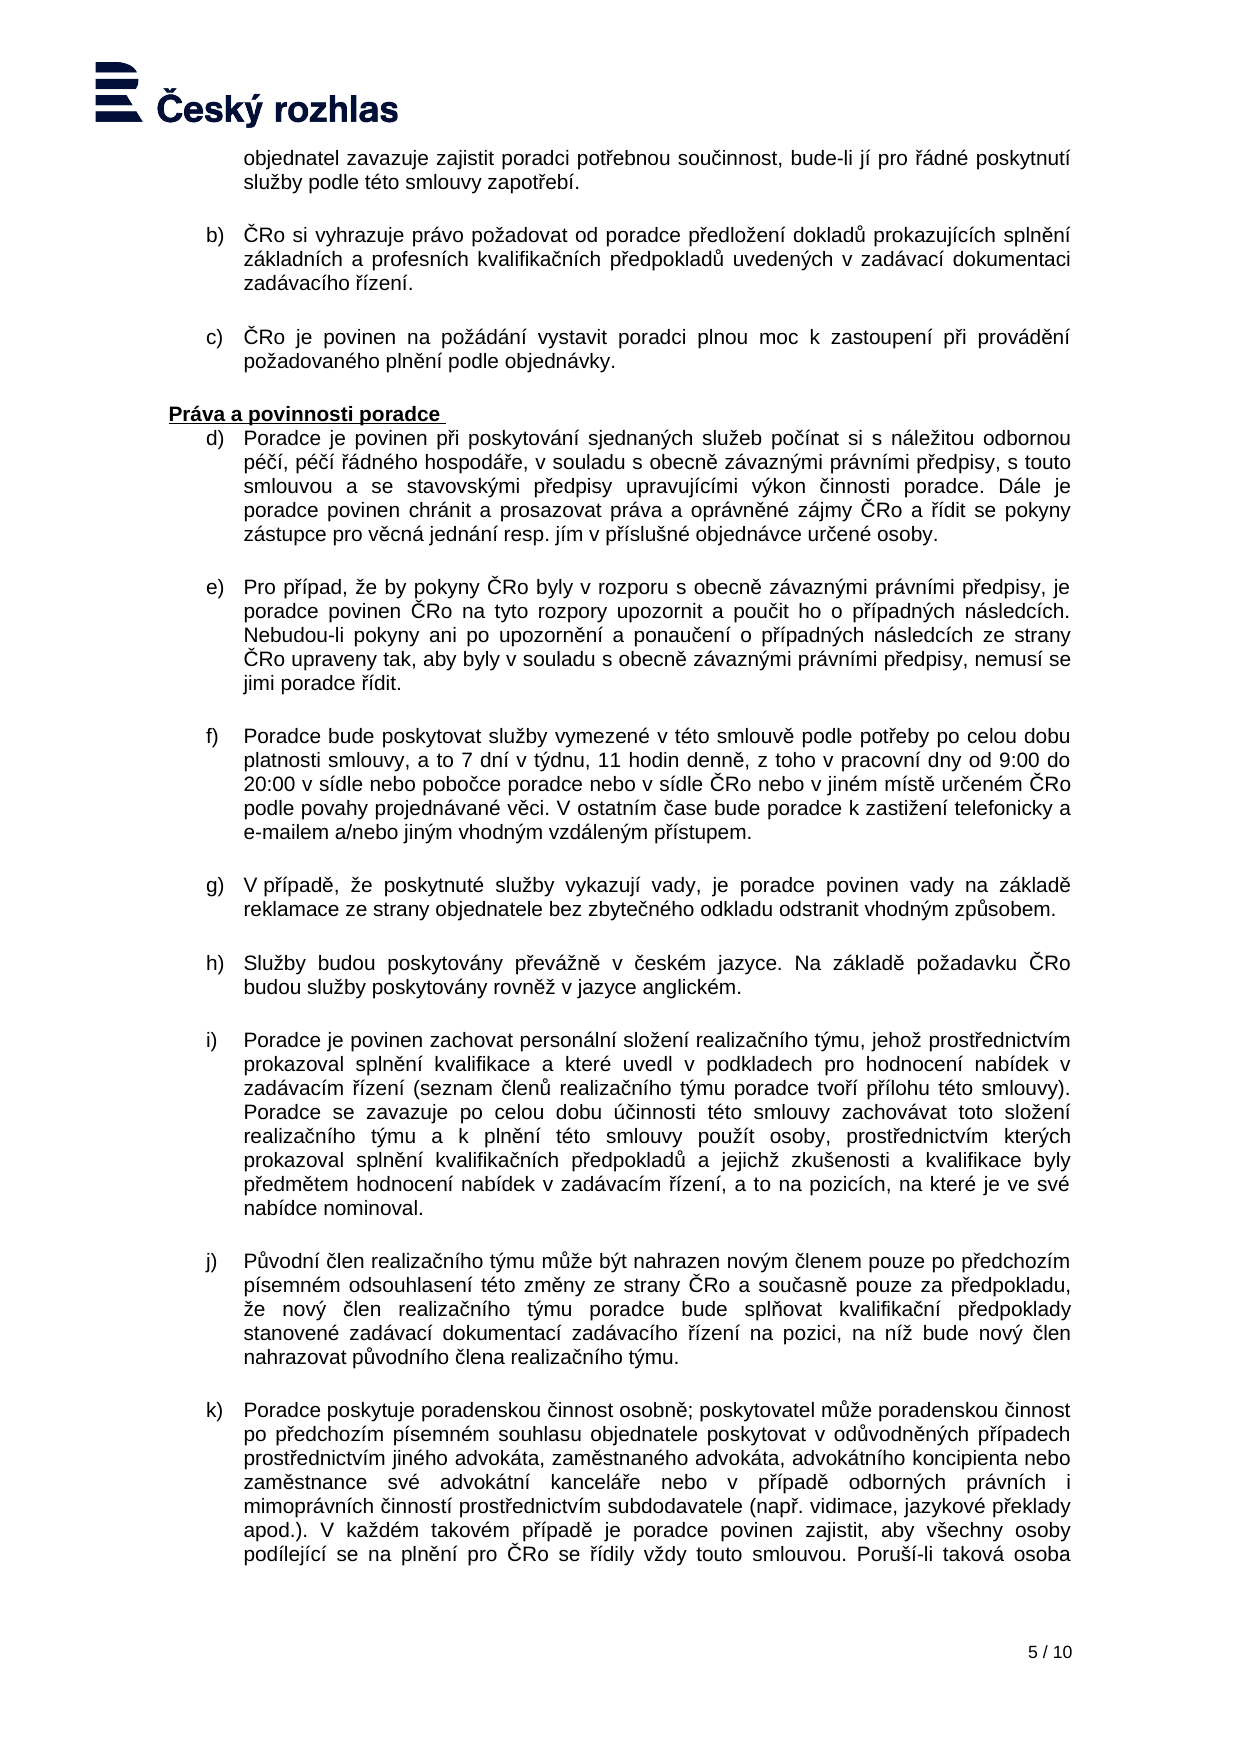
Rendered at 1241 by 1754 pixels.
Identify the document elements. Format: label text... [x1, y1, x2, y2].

list Poradce bude poskytovat služby vymezené v této smlouvě podle potřeby po celou dobu platnosti smlouvy, a to 7 dní v týdnu, 11 hodin denně, z toho v pracovní dny od 9:00 do 20:00 v sídle nebo pobočce poradce nebo v sídle ČRo nebo v jiném místě určeném ČRo podle povahy projednávané věci. V ostatním čase bude poradce k zastižení telefonicky a e-mailem a/nebo jiným vhodným vzdáleným přístupem. [206, 724, 1072, 844]
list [206, 1398, 1072, 1566]
list Služby budou poskytovány převážně v českém jazyce. Na základě požadavku ČRo budou služby poskytovány rovněž v jazyce anglickém. [206, 951, 1072, 998]
list ČRo je povinen na požádání vystavit poradci plnou moc k zastoupení při provádění požadovaného plnění podle objednávky. [206, 324, 1072, 372]
list Původní člen realizačního týmu může být nahrazen novým členem pouze po předchozím písemném odsouhlasení této změny ze strany ČRo a současně pouze za předpokladu, že nový člen realizačního týmu poradce bude splňovat kvalifikační předpoklady stanovené zadávací dokumentací zadávacího řízení na pozici, na níž bude nový člen nahrazovat původního člena realizačního týmu. [206, 1249, 1072, 1369]
list V případě, že poskytnuté služby vykazují vady, je poradce povinen vady na základě reklamace ze strany objednatele bez zbytečného odkladu odstranit vhodným způsobem. [206, 873, 1072, 921]
list Poradce je povinen při poskytování sjednaných služeb počínat si s náležitou odbornou péčí, péčí řádného hospodáře, v souladu s obecně závaznými právními předpisy, s touto smlouvou a se stavovskými předpisy upravujícími výkon činnosti poradce. Dále je poradce povinen chránit a prosazovat práva a oprávněné zájmy ČRo a řídit se pokyny zástupce pro věcná jednání resp. jím v příslušné objednávce určené osoby. [206, 426, 1072, 546]
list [206, 146, 1072, 194]
list Pro případ, že by pokyny ČRo byly v rozporu s obecně závaznými právními předpisy, je poradce povinen ČRo na tyto rozpory upozornit a poučit ho o případných následcích. Nebudou-li pokyny ani po upozornění a ponaučení o případných následcích ze strany ČRo upraveny tak, aby byly v souladu s obecně závaznými právními předpisy, nemusí se jimi poradce řídit. [206, 575, 1072, 695]
picture [95, 62, 398, 128]
text Práva a povinnosti poradce [168, 402, 1072, 426]
list Poradce je povinen zachovat personální složení realizačního týmu, jehož prostřednictvím prokazoval splnění kvalifikace a které uvedl v podkladech pro hodnocení nabídek v zadávacím řízení (seznam členů realizačního týmu poradce tvoří přílohu této smlouvy). Poradce se zavazuje po celou dobu účinnosti této smlouvy zachovávat toto složení realizačního týmu a k plnění této smlouvy použít osoby, prostřednictvím kterých prokazoval splnění kvalifikačních předpokladů a jejichž zkušenosti a kvalifikace byly předmětem hodnocení nabídek v zadávacím řízení, a to na pozicích, na které je ve své nabídce nominoval. [206, 1028, 1072, 1219]
list ČRo si vyhrazuje právo požadovat od poradce předložení dokladů prokazujících splnění základních a profesních kvalifikačních předpokladů uvedených v zadávací dokumentaci zadávacího řízení. [206, 223, 1072, 295]
